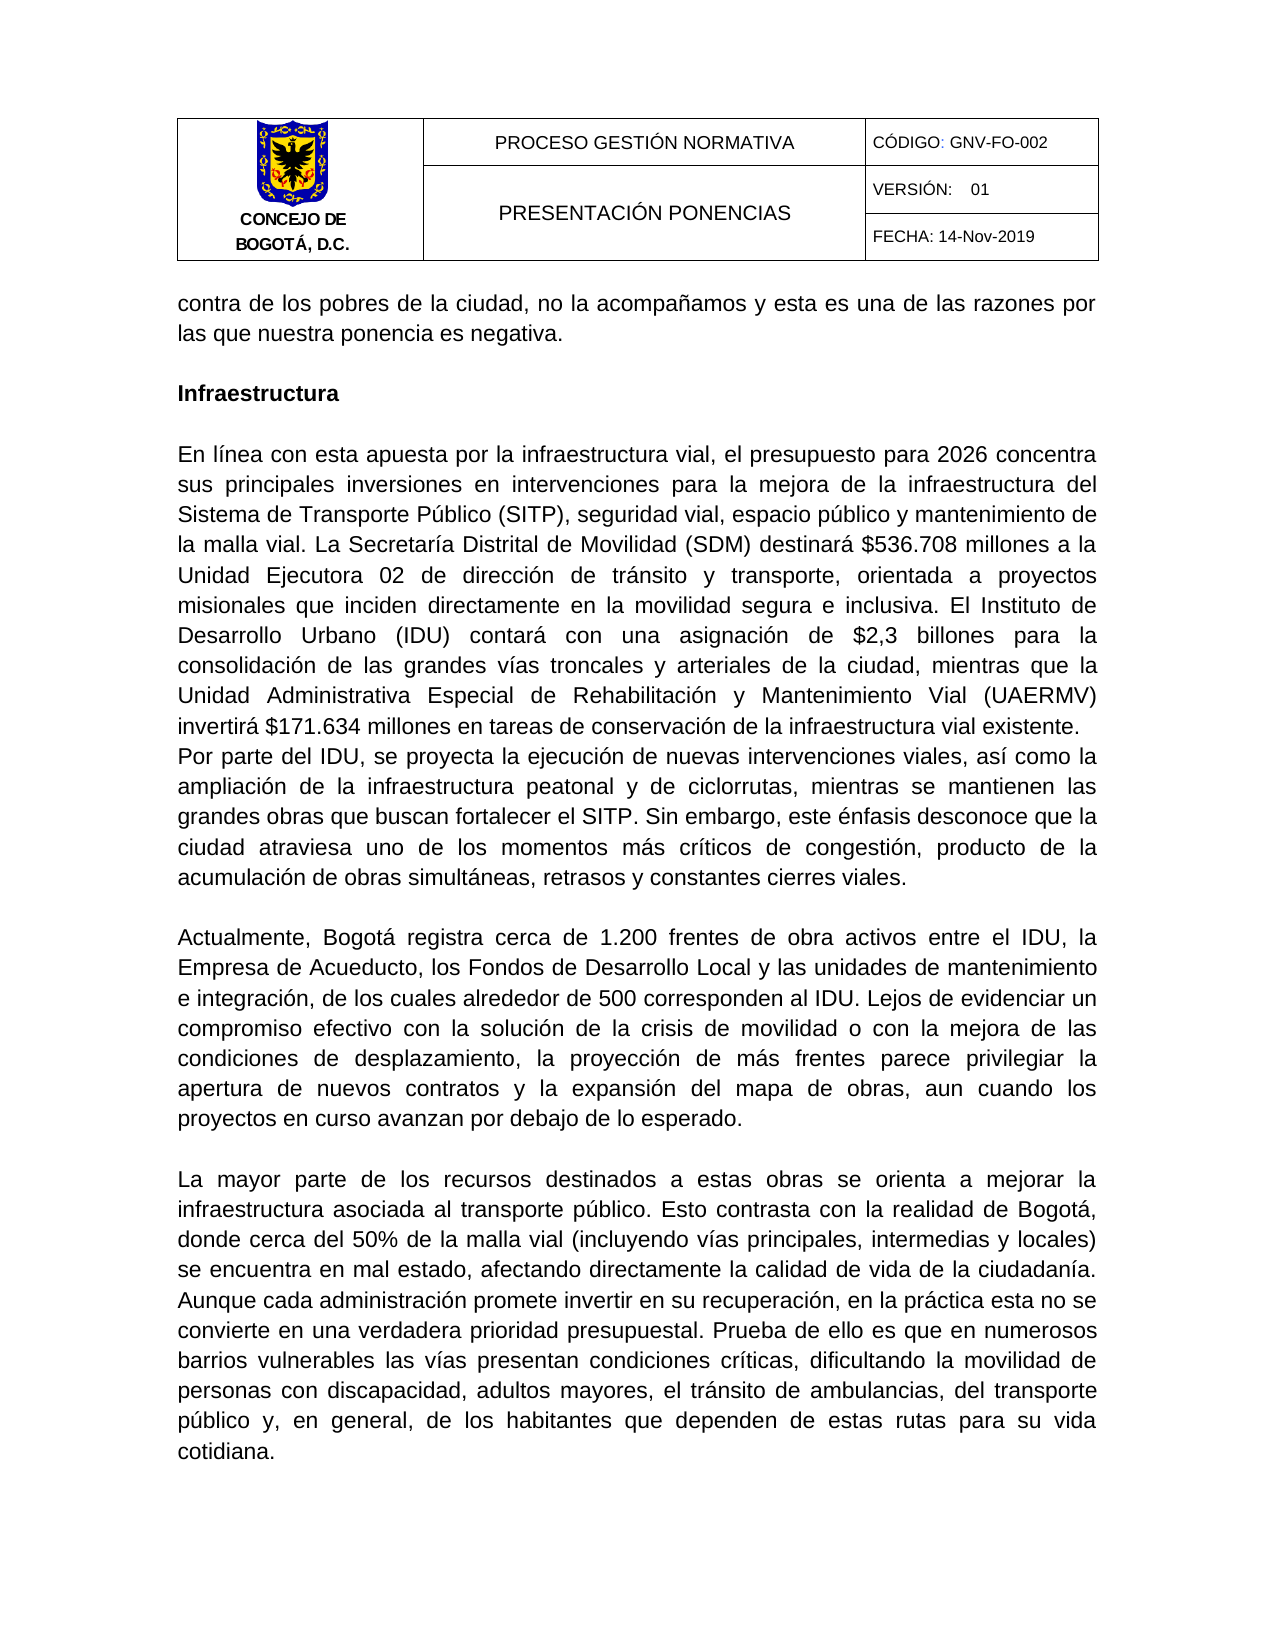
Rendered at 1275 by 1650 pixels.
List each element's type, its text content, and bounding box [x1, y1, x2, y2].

text Por parte del IDU, se proyecta la ejecución de nuevas intervenciones viales, así como la ampliación de la infraestructura peatonal y de ciclorrutas, mientras se mantienen las grandes obras que buscan fortalecer el SITP. Sin embargo, este énfasis desconoce que la ciudad atraviesa uno de los momentos más críticos de congestión, producto de la acumulación de obras simultáneas, retrasos y constantes cierres viales. [177, 743, 1098, 890]
text La mayor parte de los recursos destinados a estas obras se orienta a mejorar la infraestructura asociada al transporte público. Esto contrasta con la realidad de Bogotá, donde cerca del 50% de la malla vial (incluyendo vías principales, intermedias y locales) se encuentra en mal estado, afectando directamente la calidad de vida de la ciudadanía. Aunque cada administración promete invertir en su recuperación, en la práctica esta no se convierte en una verdadera prioridad presupuestal. Prueba de ello es que en numerosos barrios vulnerables las vías presentan condiciones críticas, dificultando la movilidad de personas con discapacidad, adultos mayores, el tránsito de ambulancias, del transporte público y, en general, de los habitantes que dependen de estas rutas para su vida cotidiana. [177, 1166, 1098, 1464]
text Actualmente, Bogotá registra cerca de 1.200 frentes de obra activos entre el IDU, la Empresa de Acueducto, los Fondos de Desarrollo Local y las unidades de mantenimiento e integración, de los cuales alrededor de 500 corresponden al IDU. Lejos de evidenciar un compromiso efectivo con la solución de la crisis de movilidad o con la mejora de las condiciones de desplazamiento, la proyección de más frentes parece privilegiar la apertura de nuevos contratos y la expansión del mapa de obras, aun cuando los proyectos en curso avanzan por debajo de lo esperado. [177, 924, 1098, 1132]
text Infraestructura [177, 380, 1098, 407]
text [177, 290, 1098, 346]
text En línea con esta apuesta por la infraestructura vial, el presupuesto para 2026 concentra sus principales inversiones en intervenciones para la mejora de la infraestructura del Sistema de Transporte Público (SITP), seguridad vial, espacio público y mantenimiento de la malla vial. La Secretaría Distrital de Movilidad (SDM) destinará $536.708 millones a la Unidad Ejecutora 02 de dirección de tránsito y transporte, orientada a proyectos misionales que inciden directamente en la movilidad segura e inclusiva. El Instituto de Desarrollo Urbano (IDU) contará con una asignación de $2,3 billones para la consolidación de las grandes vías troncales y arteriales de la ciudad, mientras que la Unidad Administrativa Especial de Rehabilitación y Mantenimiento Vial (UAERMV) invertirá $171.634 millones en tareas de conservación de la infraestructura vial existente. [177, 441, 1098, 739]
